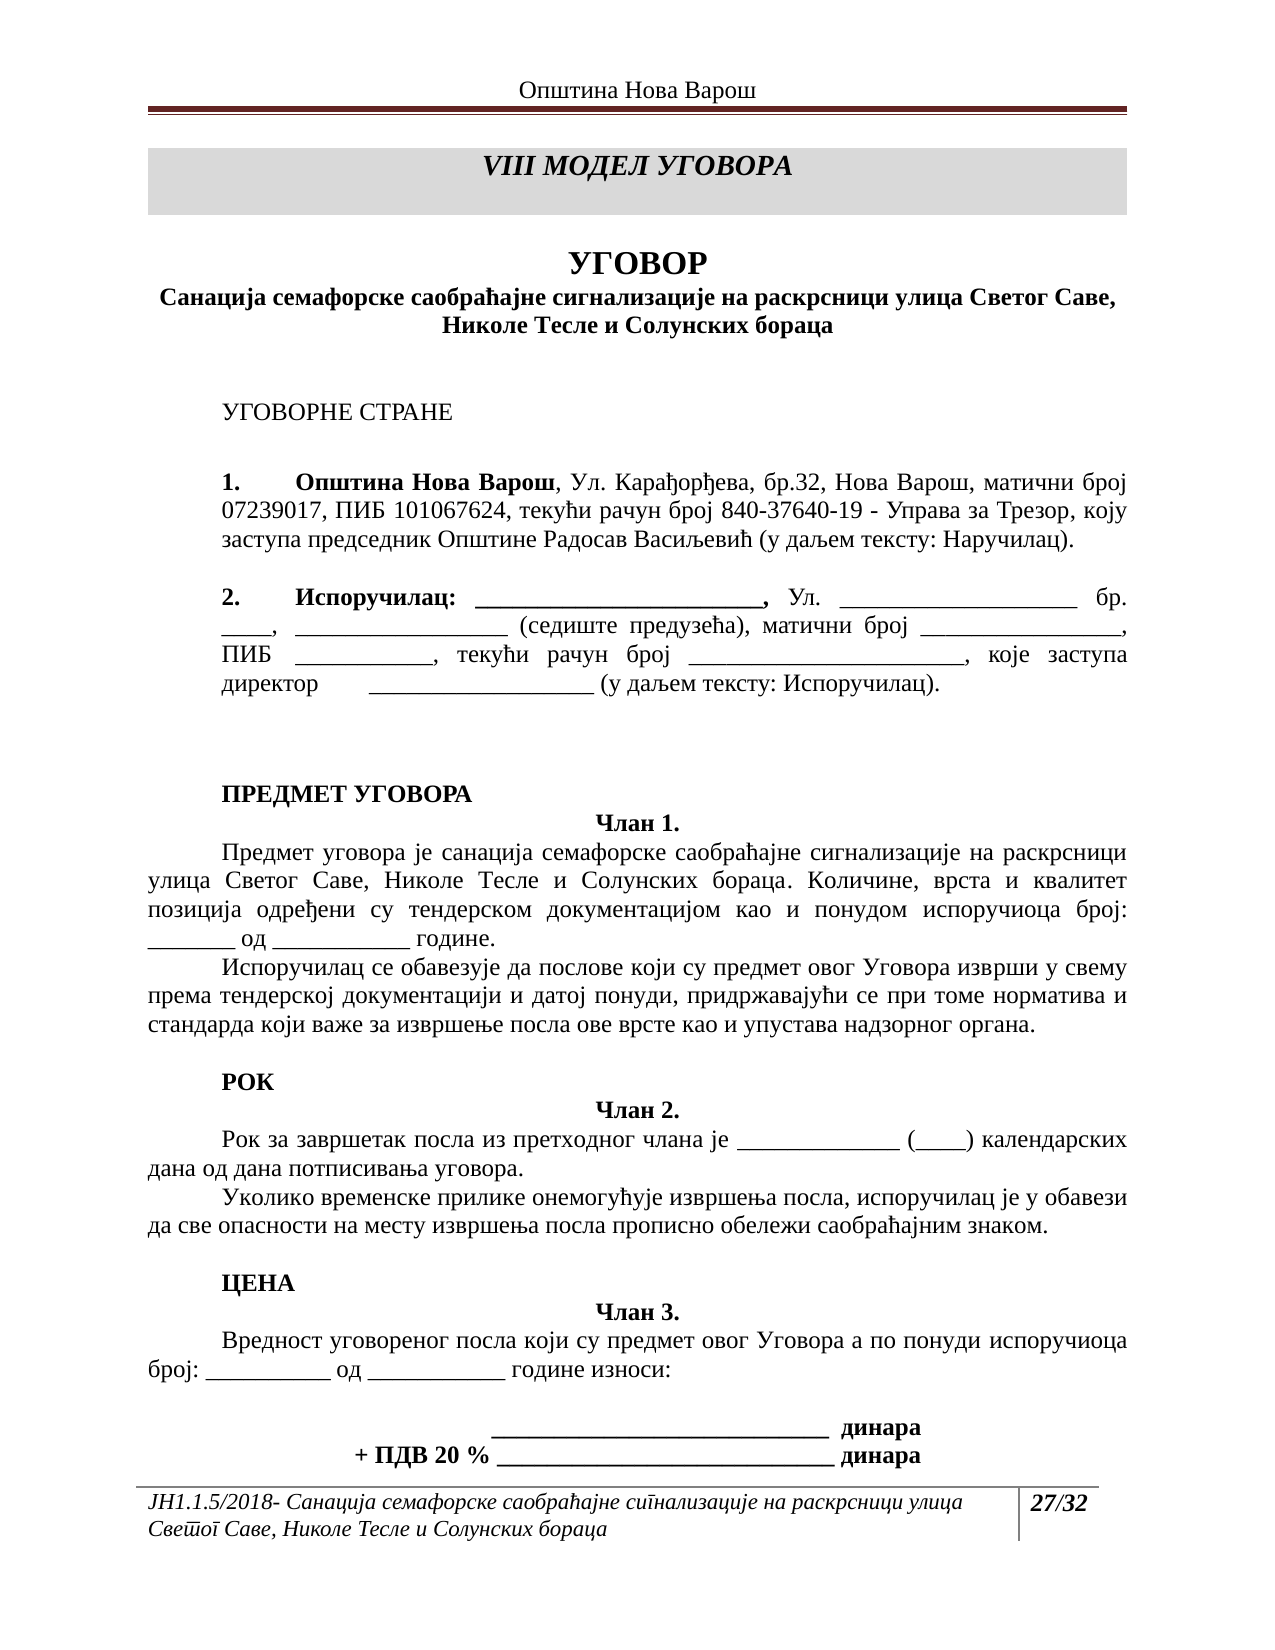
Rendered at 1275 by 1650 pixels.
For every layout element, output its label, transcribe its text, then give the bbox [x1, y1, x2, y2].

text ___________________________ динара [148, 1412, 1127, 1440]
text ПРЕДМЕТ УГОВОРА [103, 779, 1127, 808]
text Рок за завршетак посла из претходног члана је _____________ (____) календарских дана од дана потписивања уговора. [148, 1124, 1127, 1182]
text VIII МОДЕЛ УГОВОРА [148, 148, 1127, 181]
text Члан 1. [148, 808, 1127, 837]
text УГОВОРНЕ СТРАНЕ [148, 397, 1127, 426]
text Члан 3. [148, 1297, 1127, 1325]
text Вредност уговореног посла који су предмет овог Уговора а по понуди испоручиоца број: __________ од ___________ године износи: [148, 1325, 1127, 1383]
text 1. Општина Нова Варош, Ул. Карађорђева, бр.32, Нова Варош, матични број 07239017, ПИБ 101067624, текући рачун број 840-37640-19 - Управа за Трезор, коју заступа председник Општине Радосав Васиљевић (у даљем тексту: Наручилац). [221, 467, 1127, 553]
text Санација семафорске саобраћајне сигнализације на раскрсници улица Светог Саве, Николе Тесле и Солунских бораца [148, 282, 1127, 339]
text УГОВОР [148, 243, 1127, 282]
text РОК [148, 1067, 1127, 1095]
text Члан 2. [148, 1095, 1127, 1124]
text Уколико временске прилике онемогућује извршења посла, испоручилац је у обавези да све опасности на месту извршења посла прописно обележи саобраћајним знаком. [148, 1182, 1127, 1239]
text Предмет уговора је санација семафорске саобраћајне сигнализације на раскрсници улица Светог Саве, Николе Тесле и Солунских бораца. Количине, врста и квалитет позиција одређени су тендерском документацијом као и понудом испоручиоца број: _______ од ___________ године. [148, 837, 1127, 952]
text 2. Испоручилац: _______________________, Ул. ___________________ бр. ____, _________________ (седиште предузећа), матични број ________________, ПИБ ___________, текући рачун број ______________________, које заступа директор __________________ (у даљем тексту: Испоручилац). [221, 582, 1127, 697]
text Испоручилац се обавезује да послове који су предмет овог Уговора изврши у свему према тендерској документацији и датој понуди, придржавајући се при томе норматива и стандарда који важе за извршење посла ове врсте као и упустава надзорног органа. [148, 952, 1127, 1038]
text + ПДВ 20 % ___________________________ динара [148, 1440, 1127, 1469]
text ЦЕНА [148, 1268, 1127, 1297]
